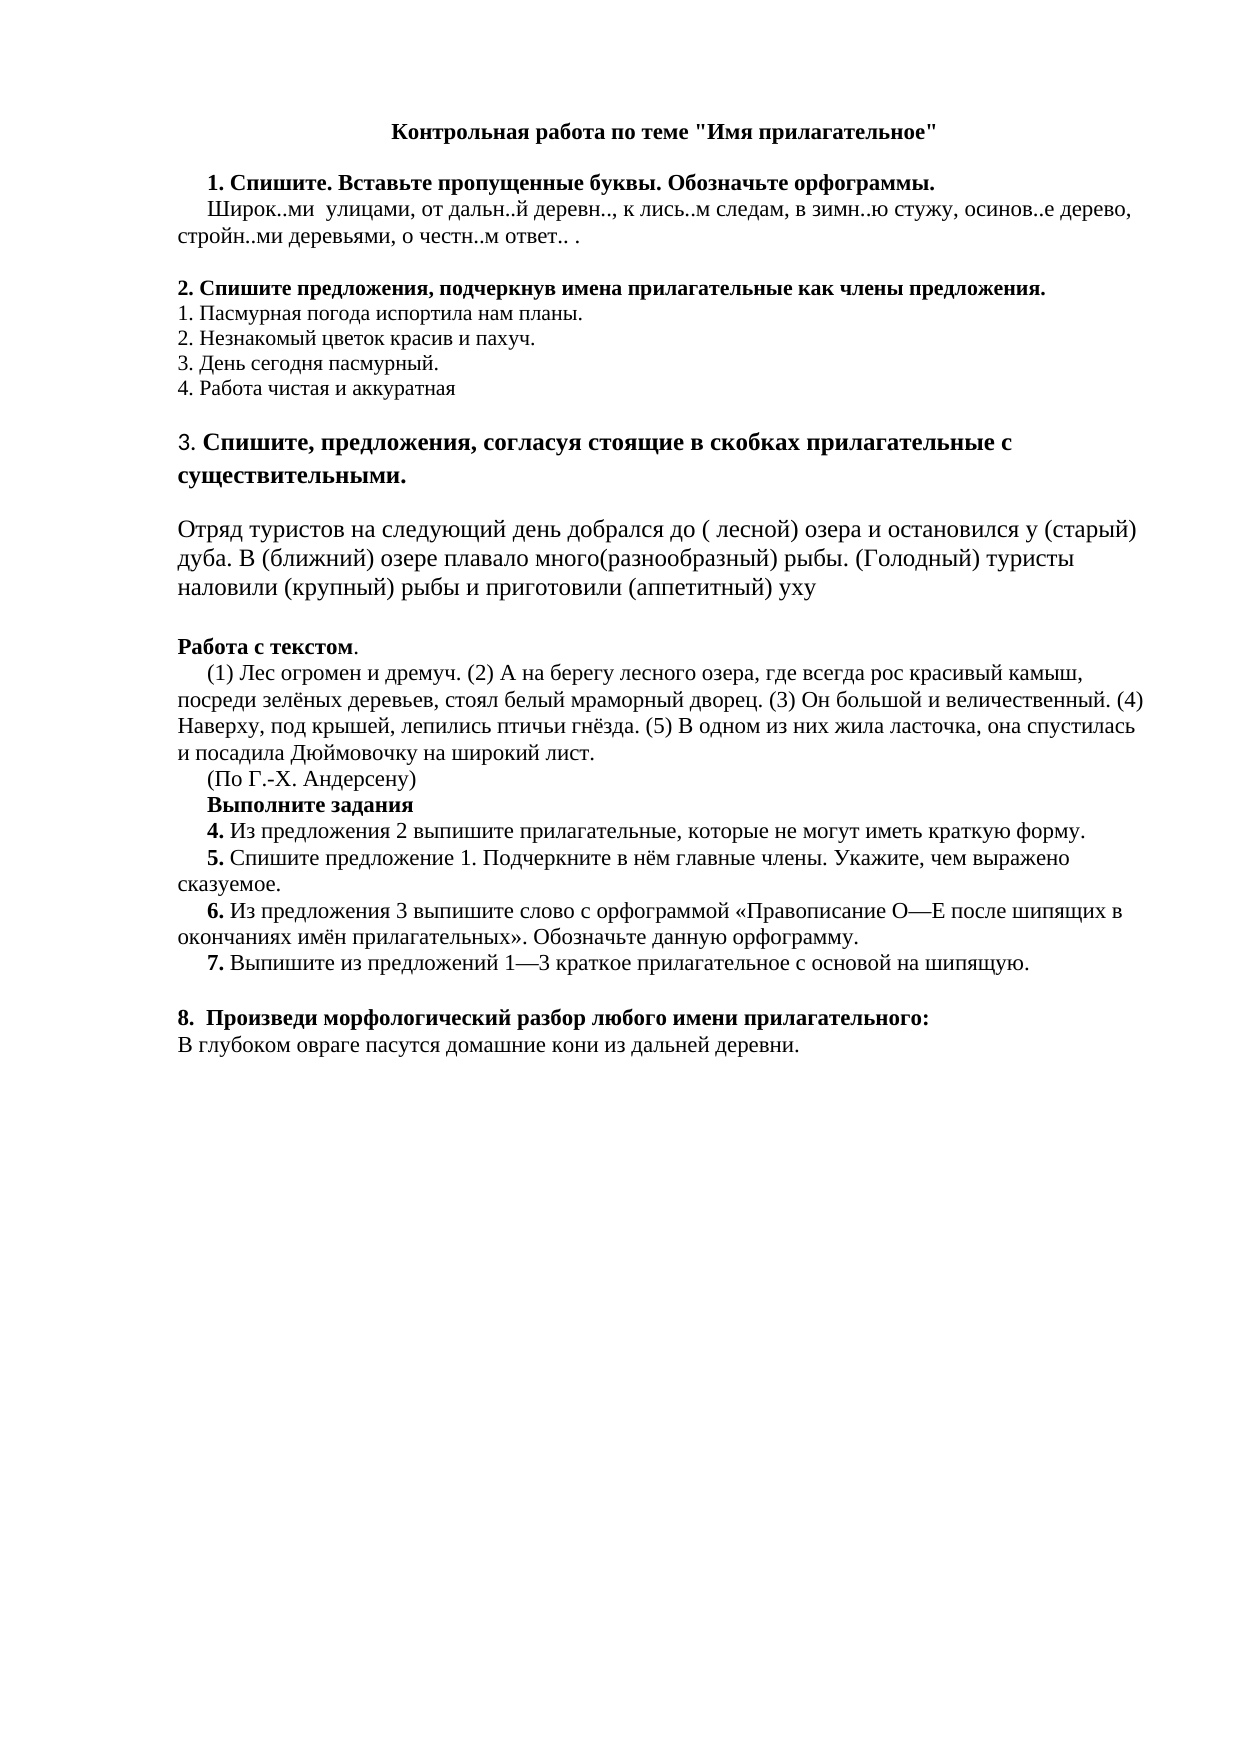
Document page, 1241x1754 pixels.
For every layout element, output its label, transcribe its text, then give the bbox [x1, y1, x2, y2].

text (По Г.-Х. Андерсену) [177, 765, 1152, 791]
text 1. Пасмурная погода испортила нам планы. [177, 300, 1152, 325]
text Широк..ми улицами, от дальн..й деревн.., к лись..м следам, в зимн..ю стужу, осинов..е дерево, стройн..ми деревьями, о честн..м ответ.. . [177, 196, 1152, 248]
text Выполните задания [177, 791, 1152, 818]
text 8. Произведи морфологический разбор любого имени прилагательного: [177, 1004, 1152, 1031]
text 2. Спишите предложения, подчеркнув имена прилагательные как члены предложения. [177, 274, 1152, 300]
text 5. Спишите предложение 1. Подчеркните в нём главные члены. Укажите, чем выражено сказуемое. [177, 844, 1152, 897]
text Работа с текстом. [177, 601, 1152, 659]
text 2. Незнакомый цветок красив и пахуч. [177, 325, 1152, 350]
text 3. Спишите, предложения, согласуя стоящие в скобках прилагательные с существительными. [177, 426, 1152, 489]
text 7. Выпишите из предложений 1—3 краткое прилагательное с основой на шипящую. [177, 949, 1152, 976]
text 3. День сегодня пасмурный. [177, 350, 1152, 375]
text (1) Лес огромен и дремуч. (2) А на берегу лесного озера, где всегда рос красивый камыш, посреди зелёных деревьев, стоял белый мраморный дворец. (3) Он большой и величественный. (4) Наверху, под крышей, лепились птичьи гнёзда. (5) В одном из них жила ласточка, она спустилась и посадила Дюймовочку на широкий лист. [177, 659, 1152, 765]
text 4. Работа чистая и аккуратная [177, 375, 1152, 401]
text 1. Спишите. Вставьте пропущенные буквы. Обозначьте орфограммы. [177, 169, 1152, 196]
text Контрольная работа по теме "Имя прилагательное" [177, 118, 1152, 144]
text В глубоком овраге пасутся домашние кони из дальней деревни. [177, 1031, 1152, 1057]
text 4. Из предложения 2 выпишите прилагательные, которые не могут иметь краткую форму. [177, 818, 1152, 844]
text 6. Из предложения 3 выпишите слово с орфограммой «Правописание О—Е после шипящих в окончаниях имён прилагательных». Обозначьте данную орфограмму. [177, 897, 1152, 949]
text Отряд туристов на следующий день добрался до ( лесной) озера и остановился у (старый) дуба. В (ближний) озере плавало много(разнообразный) рыбы. (Голодный) туристы наловили (крупный) рыбы и приготовили (аппетитный) уху [177, 514, 1152, 601]
